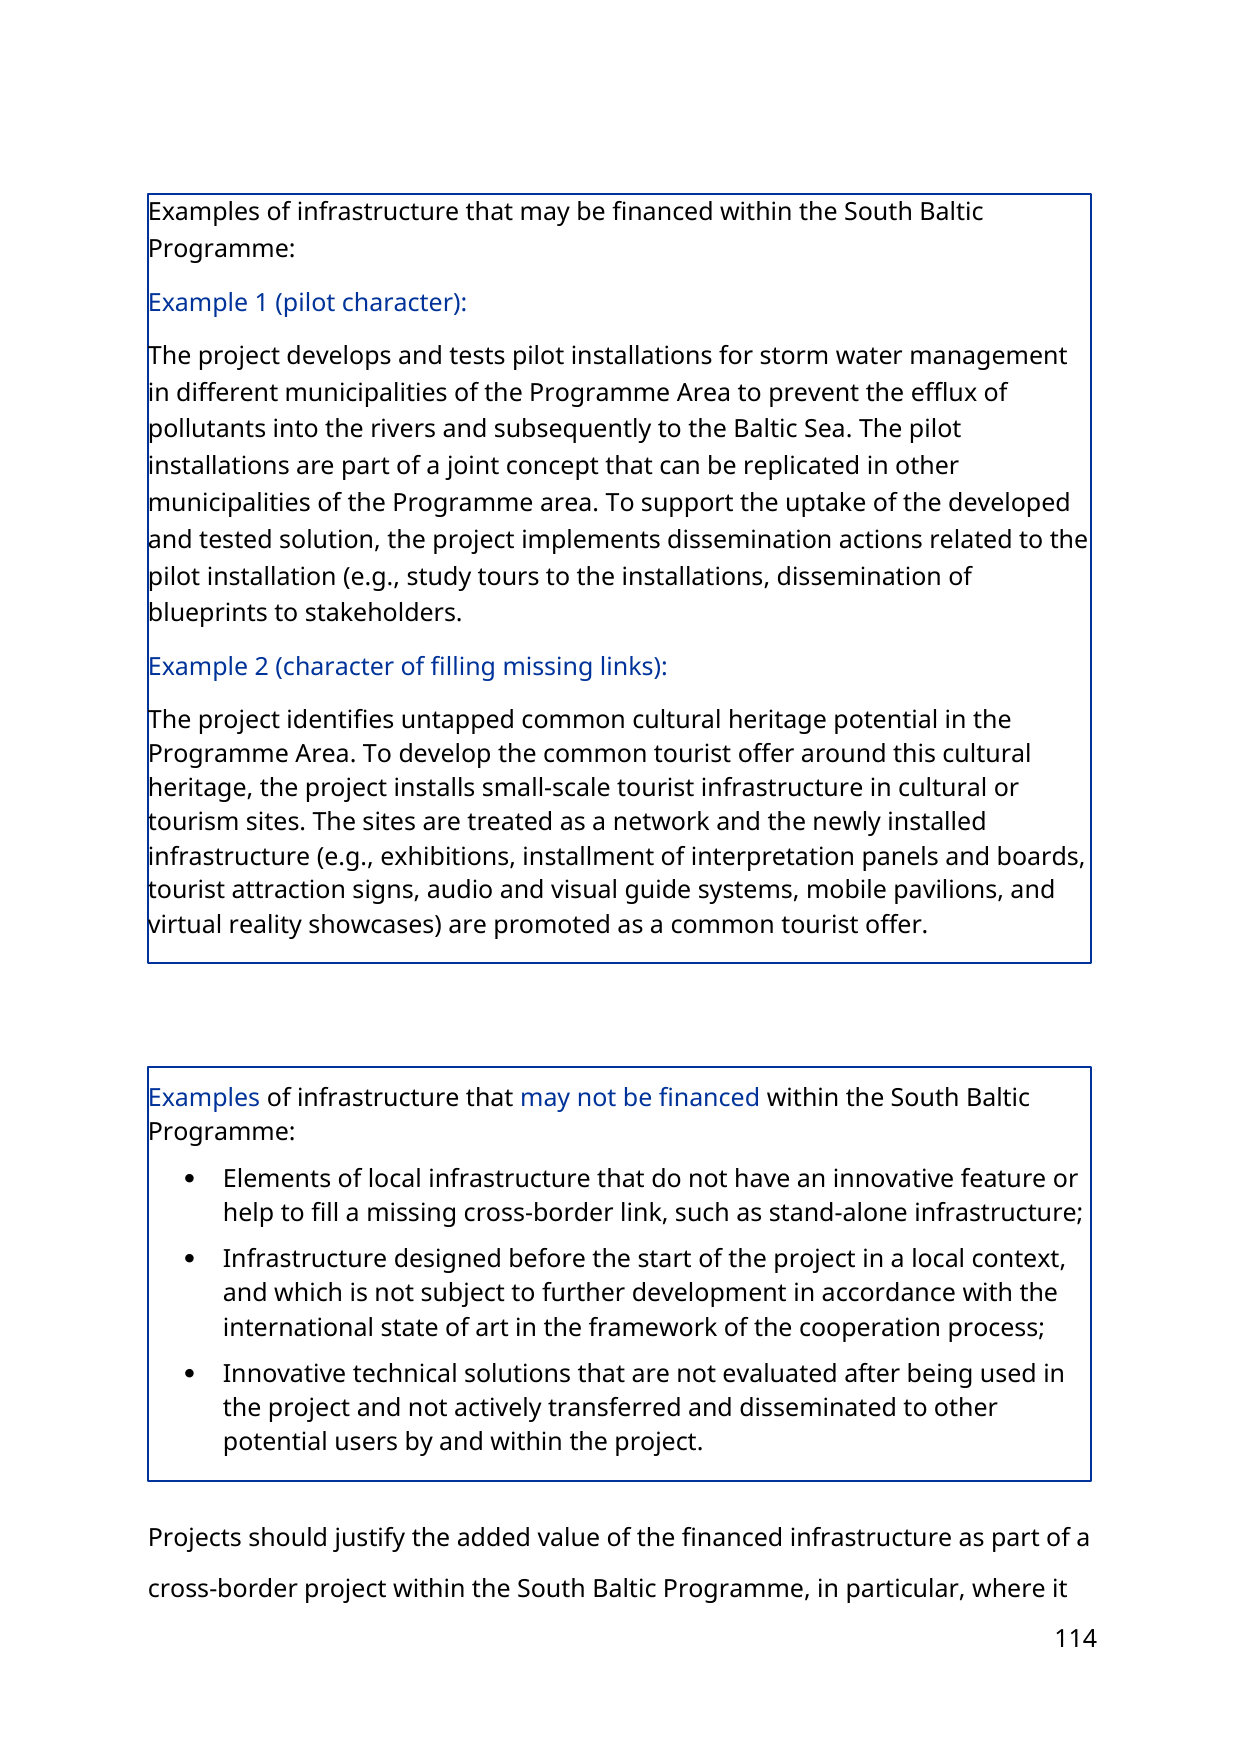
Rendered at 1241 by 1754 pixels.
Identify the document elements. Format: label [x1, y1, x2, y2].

text [148, 1520, 1097, 1605]
